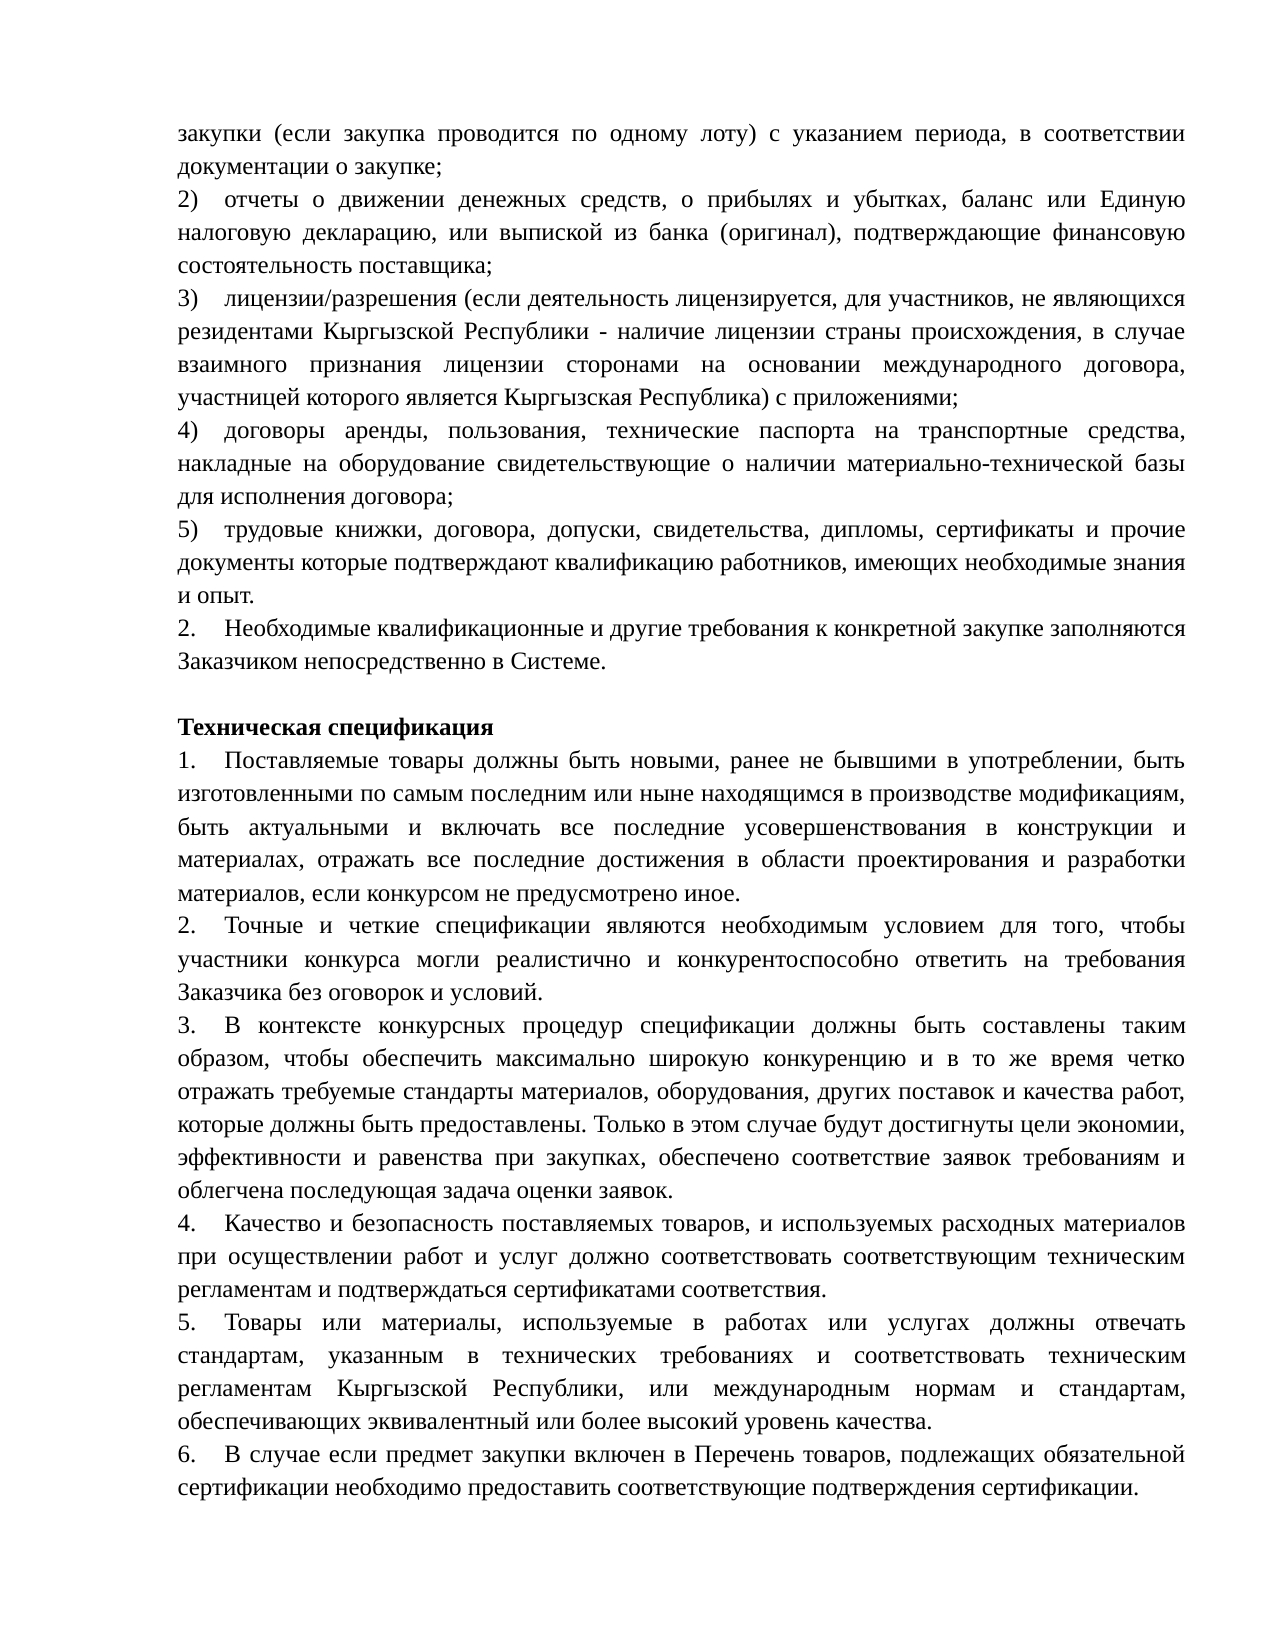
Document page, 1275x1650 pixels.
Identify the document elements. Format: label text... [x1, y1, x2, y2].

list В случае если предмет закупки включен в Перечень товаров, подлежащих обязательной сертификации необходимо предоставить соответствующие подтверждения сертификации. [177, 1439, 1186, 1501]
list Поставляемые товары должны быть новыми, ранее не бывшими в употреблении, быть изготовленными по самым последним или ныне находящимся в производстве модификациям, быть актуальными и включать все последние усовершенствования в конструкции и материалах, отражать все последние достижения в области проектирования и разработки материалов, если конкурсом не предусмотрено иное. [177, 746, 1186, 906]
list Точные и четкие спецификации являются необходимым условием для того, чтобы участники конкурса могли реалистично и конкурентоспособно ответить на требования Заказчика без оговорок и условий. [177, 911, 1186, 1005]
list лицензии/разрешения (если деятельность лицензируется, для участников, не являющихся резидентами Кыргызской Республики - наличие лицензии страны происхождения, в случае взаимного признания лицензии сторонами на основании международного договора, участницей которого является Кыргызская Республика) с приложениями; [177, 283, 1186, 411]
list Товары или материалы, используемые в работах или услугах должны отвечать стандартам, указанным в технических требованиях и соответствовать техническим регламентам Кыргызской Республики, или международным нормам и стандартам, обеспечивающих эквивалентный или более высокий уровень качества. [177, 1307, 1186, 1435]
list В контексте конкурсных процедур спецификации должны быть составлены таким образом, чтобы обеспечить максимально широкую конкуренцию и в то же время четко отражать требуемые стандарты материалов, оборудования, других поставок и качества работ, которые должны быть предоставлены. Только в этом случае будут достигнуты цели экономии, эффективности и равенства при закупках, обеспечено соответствие заявок требованиям и облегчена последующая задача оценки заявок. [177, 1010, 1186, 1203]
list договоры аренды, пользования, технические паспорта на транспортные средства, накладные на оборудование свидетельствующие о наличии материально-технической базы для исполнения договора; [177, 415, 1186, 510]
list отчеты о движении денежных средств, о прибылях и убытках, баланс или Единую налоговую декларацию, или выпиской из банка (оригинал), подтверждающие финансовую состоятельность поставщика; [177, 184, 1186, 279]
list трудовые книжки, договора, допуски, свидетельства, дипломы, сертификаты и прочие документы которые подтверждают квалификацию работников, имеющих необходимые знания и опыт. [177, 514, 1186, 609]
list Качество и безопасность поставляемых товаров, и используемых расходных материалов при осуществлении работ и услуг должно соответствовать соответствующим техническим регламентам и подтверждаться сертификатами соответствия. [177, 1208, 1186, 1303]
list Необходимые квалификационные и другие требования к конкретной закупке заполняются Заказчиком непосредственно в Системе. [177, 613, 1186, 675]
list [177, 118, 1186, 180]
text Техническая спецификация [177, 712, 1186, 741]
